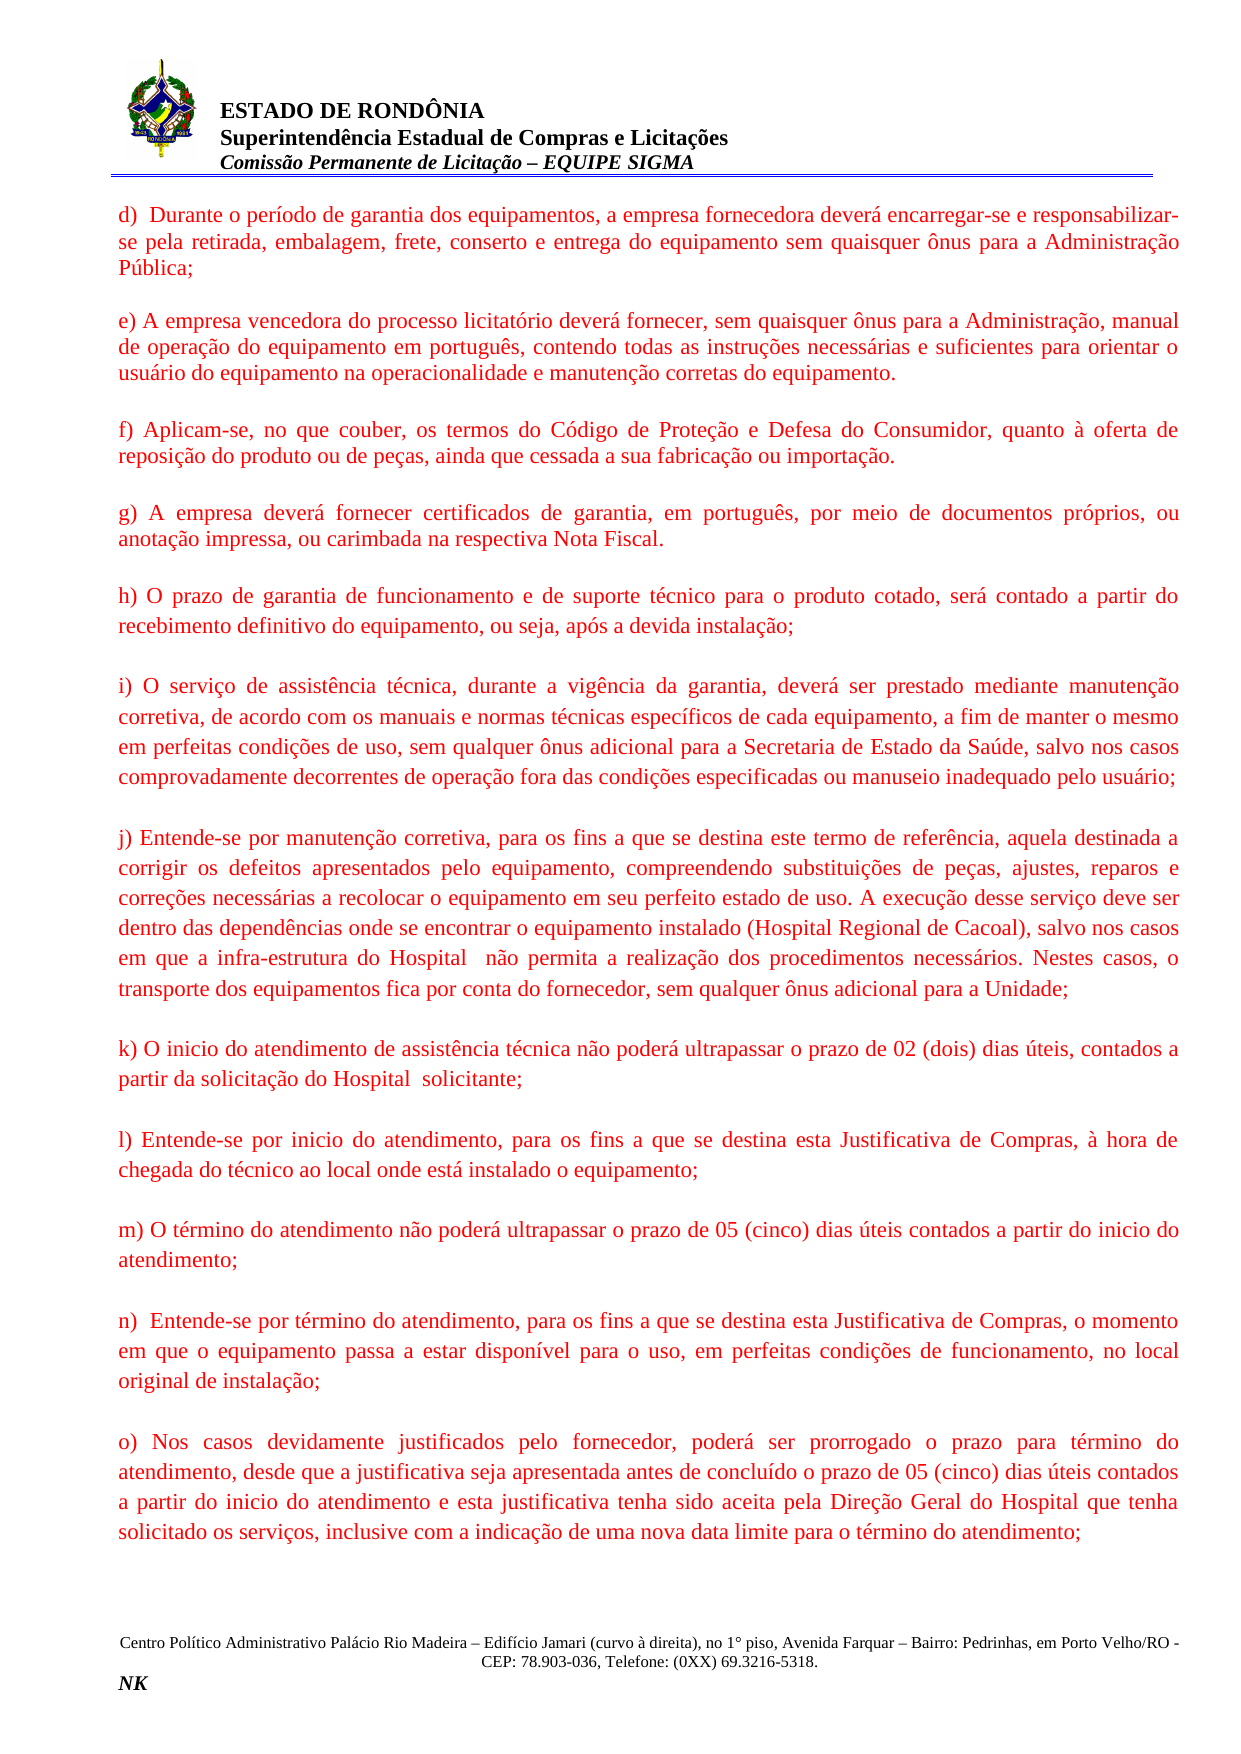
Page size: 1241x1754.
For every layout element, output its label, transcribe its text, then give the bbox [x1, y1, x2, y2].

text j) Entende-se por manutenção corretiva, para os fins a que se destina este termo de referência, aquela destinada a corrigir os defeitos apresentados pelo equipamento, compreendendo substituições de peças, ajustes, reparos e correções necessárias a recolocar o equipamento em seu perfeito estado de uso. A execução desse serviço deve ser dentro das dependências onde se encontrar o equipamento instalado (Hospital Regional de Cacoal), salvo nos casos em que a infra-estrutura do Hospital não permita a realização dos procedimentos necessários. Nestes casos, o transporte dos equipamentos fica por conta do fornecedor, sem qualquer ônus adicional para a Unidade; [118, 823, 1181, 1001]
text i) O serviço de assistência técnica, durante a vigência da garantia, deverá ser prestado mediante manutenção corretiva, de acordo com os manuais e normas técnicas específicos de cada equipamento, a fim de manter o mesmo em perfeitas condições de uso, sem qualquer ônus adicional para a Secretaria de Estado da Saúde, salvo nos casos comprovadamente decorrentes de operação fora das condições especificadas ou manuseio inadequado pelo usuário; [118, 672, 1181, 789]
text f) Aplicam-se, no que couber, os termos do Código de Proteção e Defesa do Consumidor, quanto à oferta de reposição do produto ou de peças, ainda que cessada a sua fabricação ou importação. [118, 416, 1181, 469]
text k) O inicio do atendimento de assistência técnica não poderá ultrapassar o prazo de 02 (dois) dias úteis, contados a partir da solicitação do Hospital solicitante; [118, 1035, 1181, 1092]
text d) Durante o período de garantia dos equipamentos, a empresa fornecedora deverá encarregar-se e responsabilizar-se pela retirada, embalagem, frete, conserto e entrega do equipamento sem quaisquer ônus para a Administração Pública; [118, 201, 1181, 280]
text e) A empresa vencedora do processo licitatório deverá fornecer, sem quaisquer ônus para a Administração, manual de operação do equipamento em português, contendo todas as instruções necessárias e suficientes para orientar o usuário do equipamento na operacionalidade e manutenção corretas do equipamento. [118, 307, 1181, 386]
text g) A empresa deverá fornecer certificados de garantia, em português, por meio de documentos próprios, ou anotação impressa, ou carimbada na respectiva Nota Fiscal. [118, 499, 1181, 552]
picture [125, 59, 198, 159]
text o) Nos casos devidamente justificados pelo fornecedor, poderá ser prorrogado o prazo para término do atendimento, desde que a justificativa seja apresentada antes de concluído o prazo de 05 (cinco) dias úteis contados a partir do inicio do atendimento e esta justificativa tenha sido aceita pela Direção Geral do Hospital que tenha solicitado os serviços, inclusive com a indicação de uma nova data limite para o término do atendimento; [118, 1428, 1181, 1545]
text n) Entende-se por término do atendimento, para os fins a que se destina esta Justificativa de Compras, o momento em que o equipamento passa a estar disponível para o uso, em perfeitas condições de funcionamento, no local original de instalação; [118, 1307, 1181, 1394]
text h) O prazo de garantia de funcionamento e de suporte técnico para o produto cotado, será contado a partir do recebimento definitivo do equipamento, ou seja, após a devida instalação; [118, 582, 1181, 638]
text m) O término do atendimento não poderá ultrapassar o prazo de 05 (cinco) dias úteis contados a partir do inicio do atendimento; [118, 1216, 1181, 1273]
text l) Entende-se por inicio do atendimento, para os fins a que se destina esta Justificativa de Compras, à hora de chegada do técnico ao local onde está instalado o equipamento; [118, 1126, 1181, 1182]
